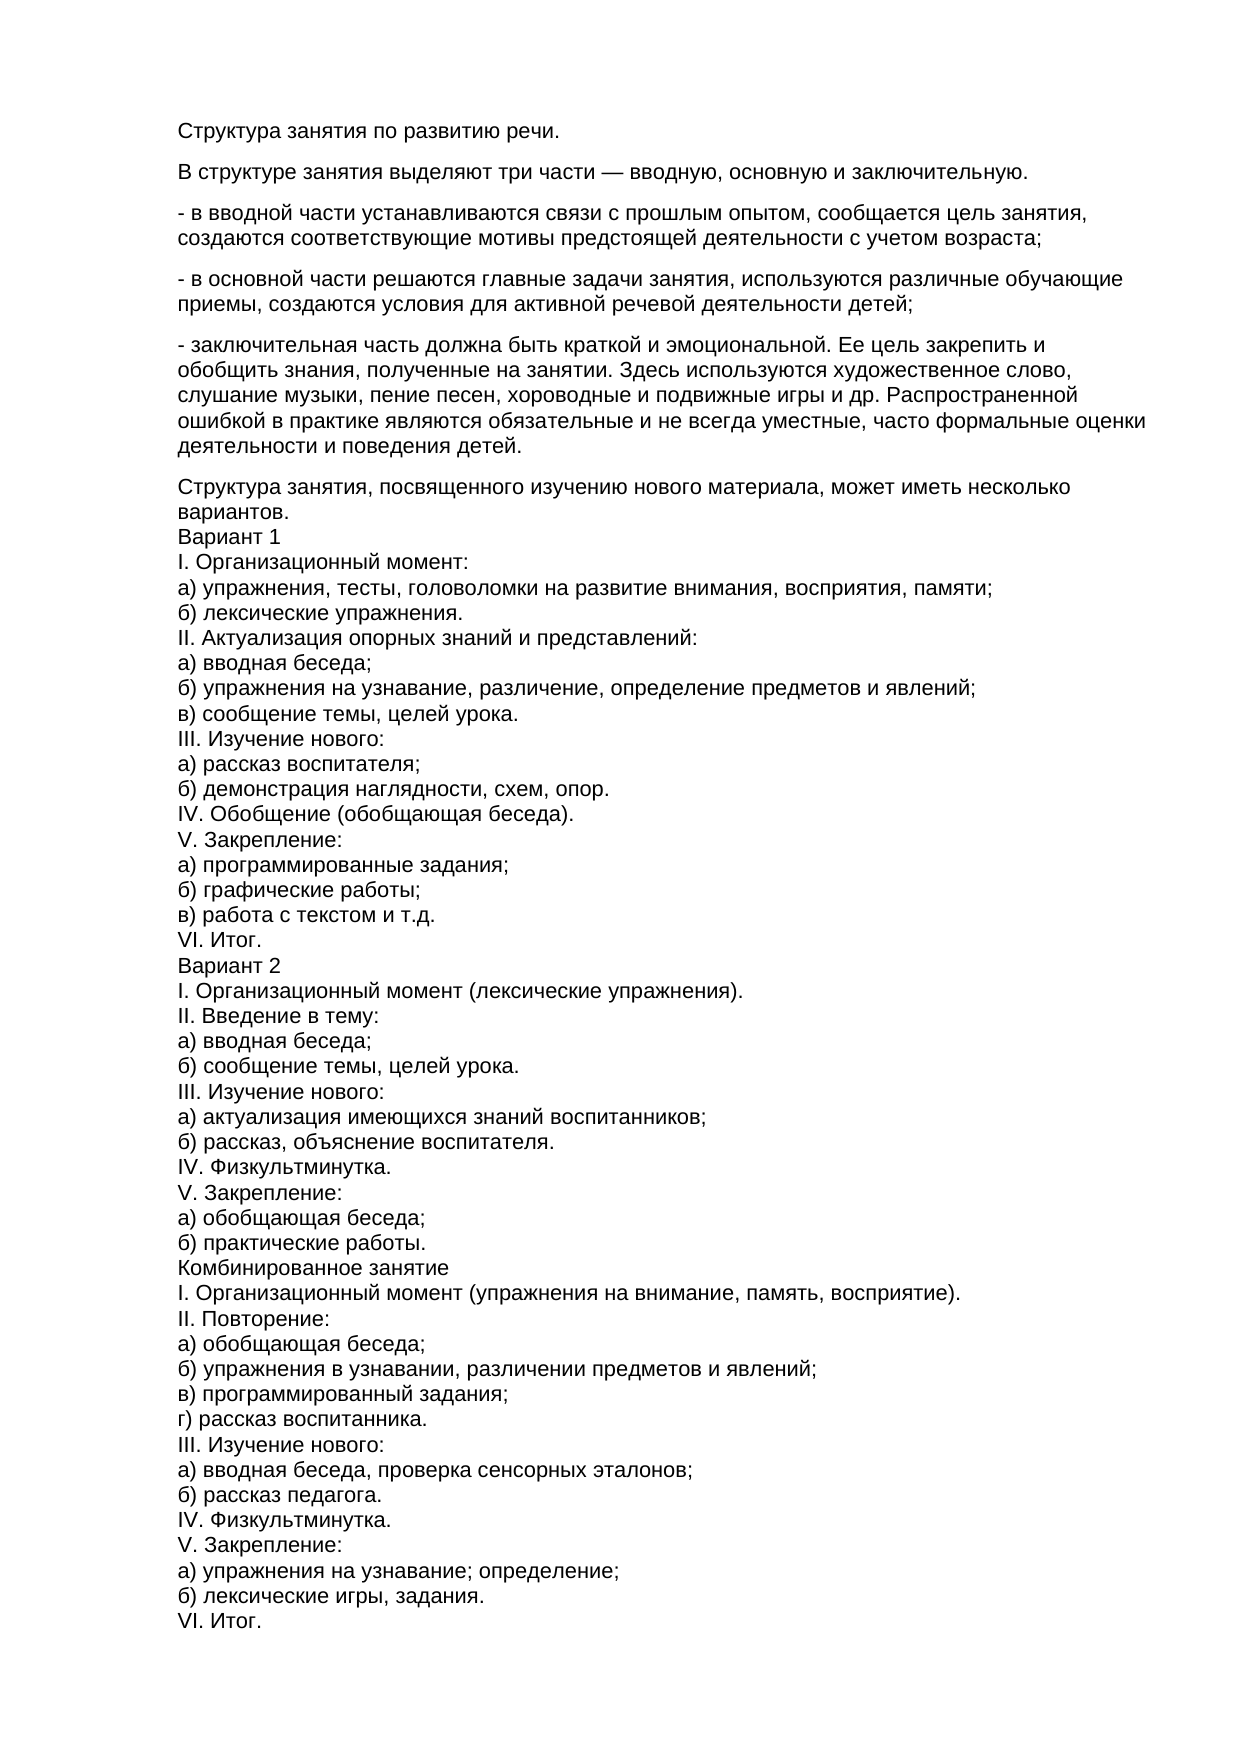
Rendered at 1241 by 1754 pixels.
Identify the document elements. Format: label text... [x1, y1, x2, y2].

text - в вводной части устанавливаются связи с прошлым опытом, сообщается цель занятия, создаются соответствующие мотивы предстоящей деятельности с учетом возраста; [177, 200, 1152, 250]
text Структура занятия, посвященного изучению нового материала, может иметь несколько вариантов. Вариант 1 I. Организационный момент: а) упражнения, тесты, головоломки на развитие внимания, восприятия, памяти; б) лексические упражнения. II. Актуализация опорных знаний и представлений: а) вводная беседа; б) упражнения на узнавание, различение, определение предметов и явлений; в) сообщение темы, целей урока. III. Изучение нового: а) рассказ воспитателя; б) демонстрация наглядности, схем, опор. IV. Обобщение (обобщающая беседа). V. Закрепление: а) программированные задания; б) графические работы; в) работа с текстом и т.д. VI. Итог. Вариант 2 I. Организационный момент (лексические упражнения). II. Введение в тему: а) вводная беседа; б) сообщение темы, целей урока. III. Изучение нового: а) актуализация имеющихся знаний воспитанников; б) рассказ, объяснение воспитателя. IV. Физкультминутка. V. Закрепление: а) обобщающая беседа; б) практические работы. Комбинированное занятие I. Организационный момент (упражнения на внимание, память, восприятие). II. Повторение: а) обобщающая беседа; б) упражнения в узнавании, различении предметов и явлений; в) программированный задания; г) рассказ воспитанника. III. Изучение нового: а) вводная беседа, проверка сенсорных эталонов; б) рассказ педагога. IV. Физкультминутка. V. Закрепление: а) упражнения на узнавание; определение; б) лексические игры, задания. VI. Итог. [177, 473, 1152, 1633]
text В структуре занятия выделяют три части — вводную, основную и заключительную. [177, 159, 1152, 184]
text Структура занятия по развитию речи. [177, 118, 1152, 143]
text - в основной части решаются главные задачи занятия, используются различные обучающие приемы, создаются условия для активной речевой деятельности детей; [177, 266, 1152, 316]
text - заключительная часть должна быть краткой и эмоциональной. Ее цель закрепить и обобщить знания, полученные на занятии. Здесь используются художественное слово, слушание музыки, пение песен, хороводные и подвижные игры и др. Распространенной ошибкой в практике являются обязательные и не всегда уместные, часто формальные оценки деятельности и поведения детей. [177, 332, 1152, 458]
